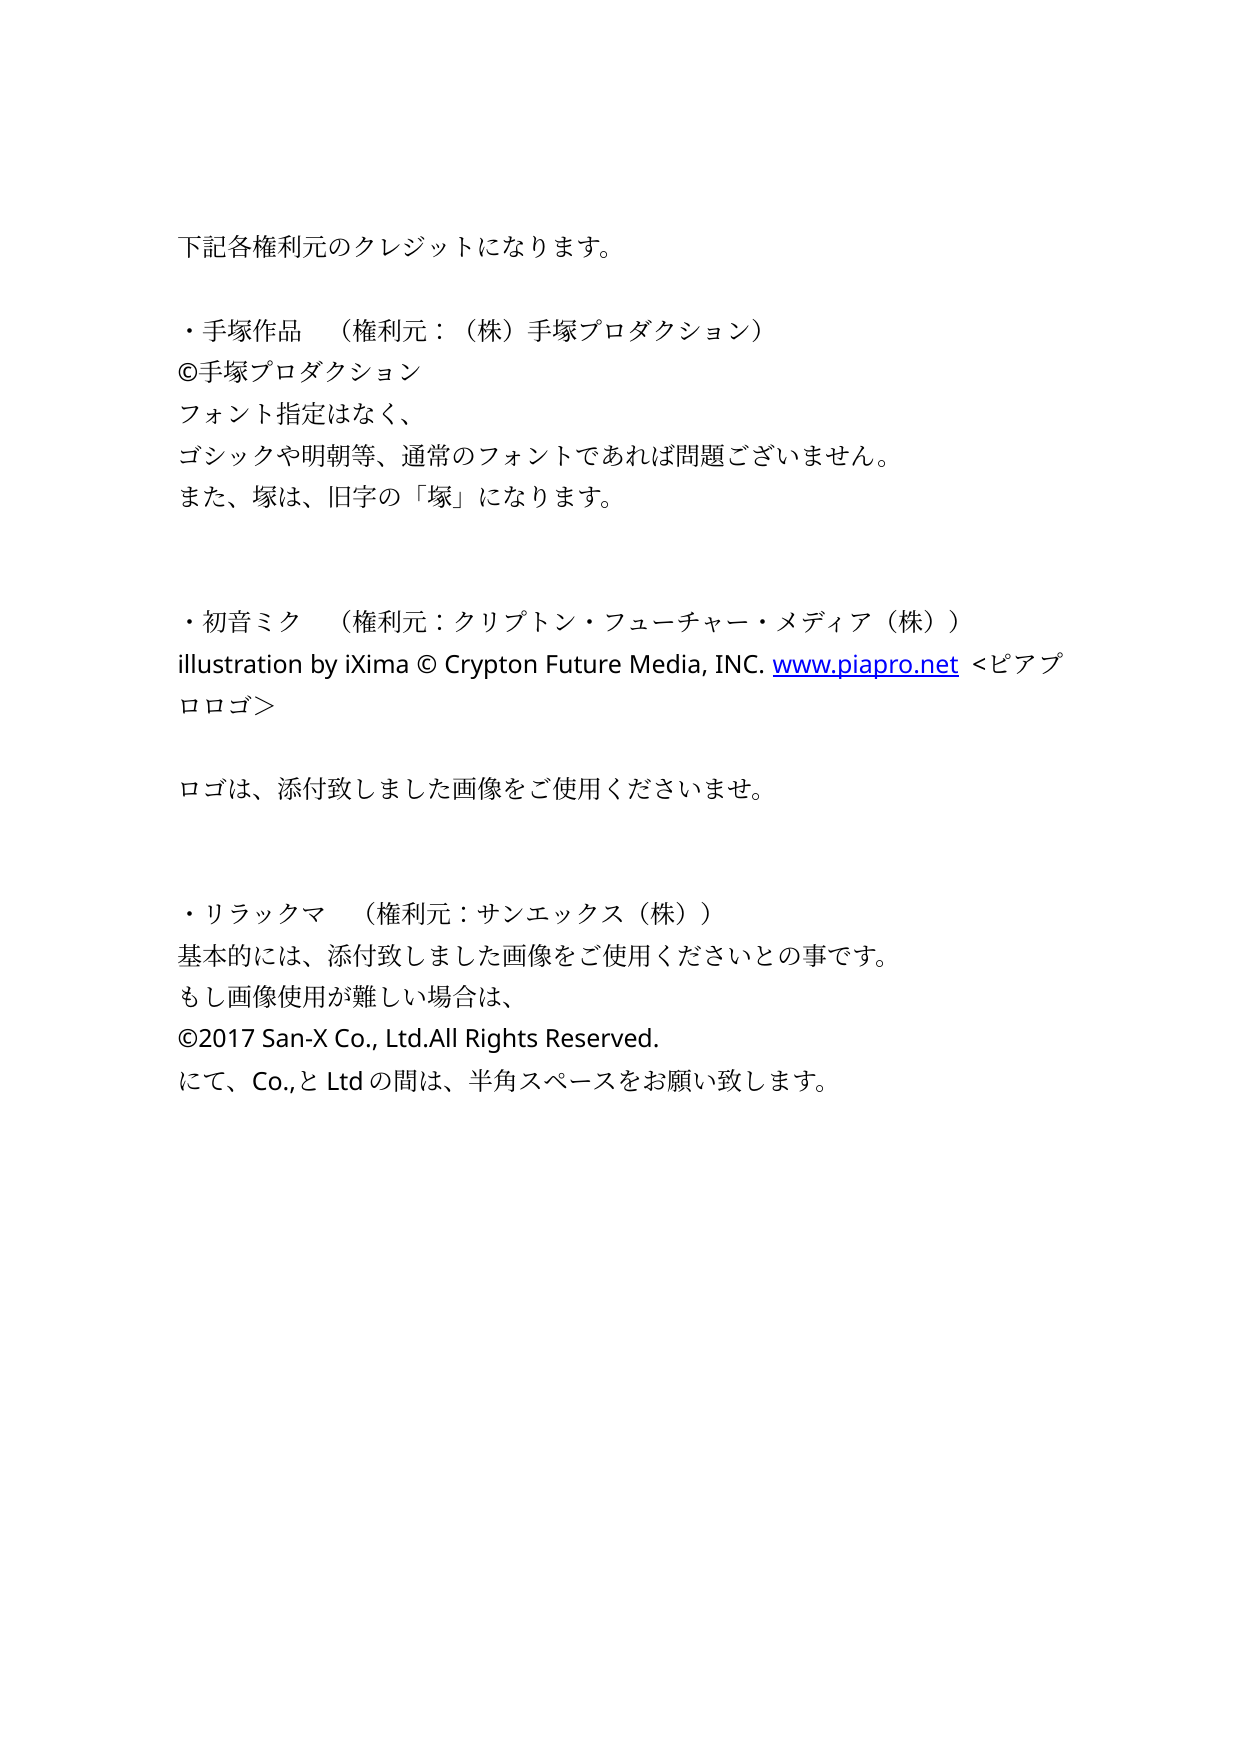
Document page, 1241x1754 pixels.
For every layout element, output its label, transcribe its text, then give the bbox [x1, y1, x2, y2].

text 基本的には、添付致しました画像をご使用くださいとの事です。 [177, 933, 1063, 975]
text ・リラックマ （権利元：サンエックス（株）） [177, 892, 1063, 933]
text もし画像使用が難しい場合は、 [177, 975, 1063, 1017]
text illustration by iXima © Crypton Future Media, INC. www.piapro.net <ピアプロロゴ＞ [177, 642, 1063, 725]
text また、塚は、旧字の「塚」になります。 [177, 475, 1063, 517]
text にて、Co.,とLtdの間は、半角スペースをお願い致します。 [177, 1058, 1063, 1100]
text ・手塚作品 （権利元：（株）手塚プロダクション） [177, 308, 1063, 350]
text ©2017 San-X Co., Ltd.All Rights Reserved. [177, 1017, 1063, 1058]
text フォント指定はなく、 [177, 392, 1063, 433]
text ・初音ミク （権利元：クリプトン・フューチャー・メディア（株）） [177, 600, 1063, 642]
text 下記各権利元のクレジットになります。 [177, 225, 1063, 267]
text ©手塚プロダクション [177, 350, 1063, 392]
text ゴシックや明朝等、通常のフォントであれば問題ございません。 [177, 433, 1063, 475]
text ロゴは、添付致しました画像をご使用くださいませ。 [177, 767, 1063, 808]
